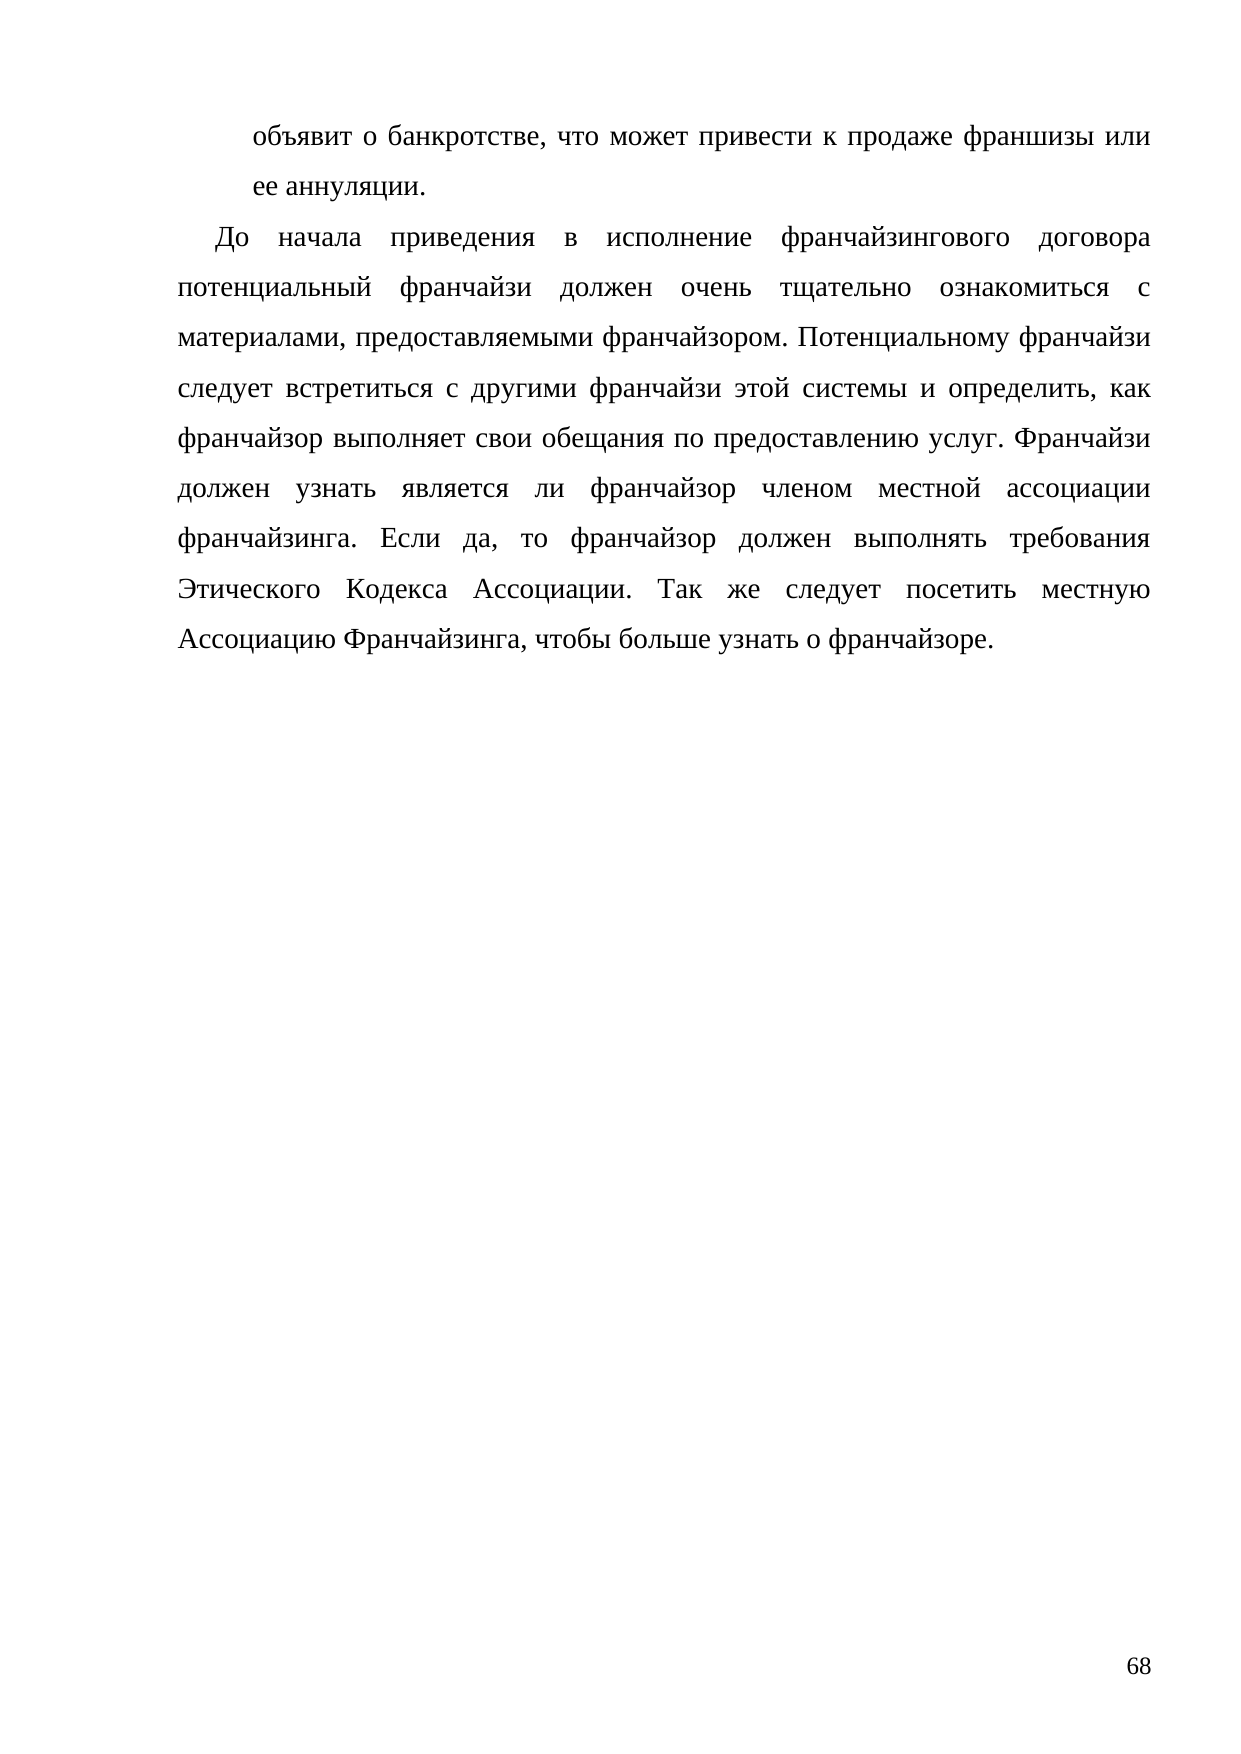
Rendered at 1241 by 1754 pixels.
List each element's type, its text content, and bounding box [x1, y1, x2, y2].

text До начала приведения в исполнение франчайзингового договора потенциальный франчайзи должен очень тщательно ознакомиться с материалами, предоставляемыми франчайзором. Потенциальному франчайзи следует встретиться с другими франчайзи этой системы и определить, как франчайзор выполняет свои обещания по предоставлению услуг. Франчайзи должен узнать является ли франчайзор членом местной ассоциации франчайзинга. Если да, то франчайзор должен выполнять требования Этического Кодекса Ассоциации. Так же следует посетить местную Ассоциацию Франчайзинга, чтобы больше узнать о франчайзоре. [177, 219, 1152, 655]
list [215, 118, 1152, 202]
